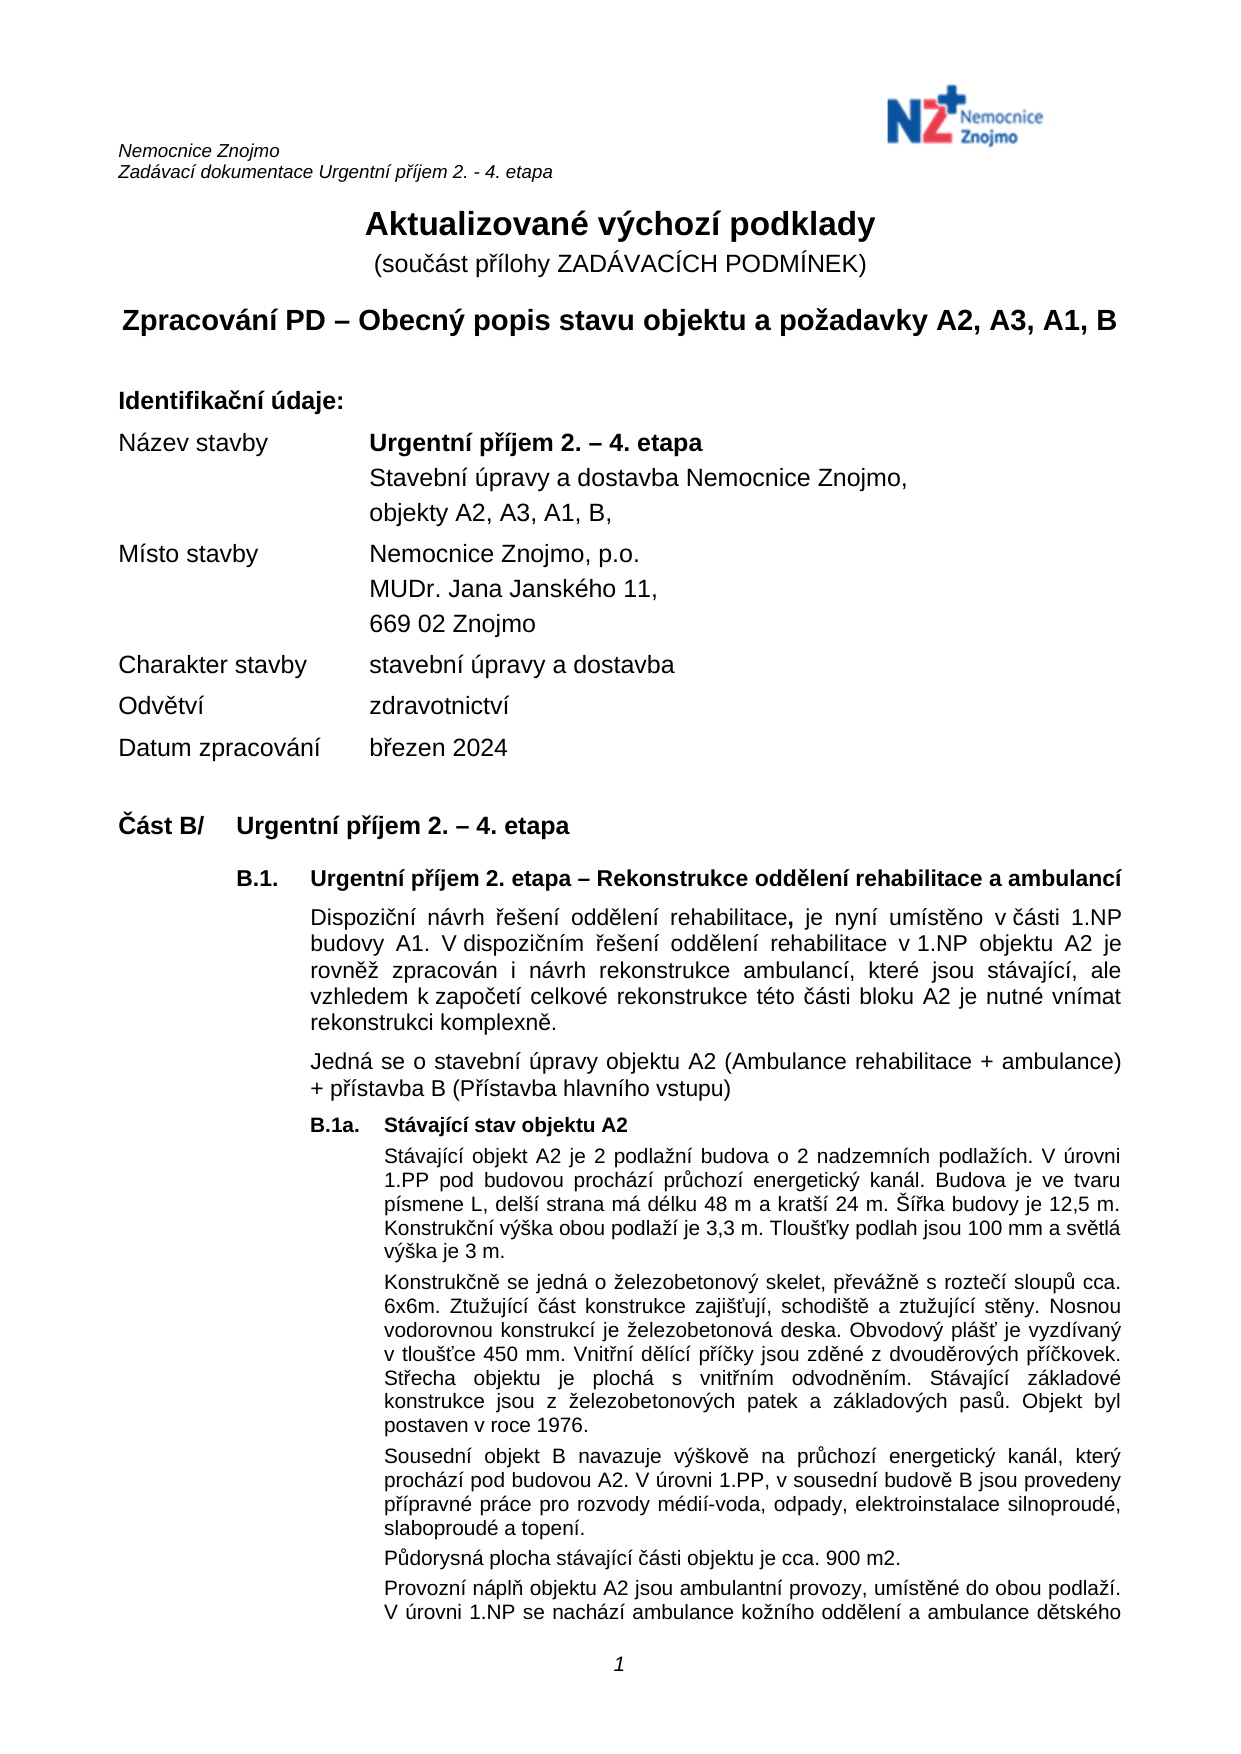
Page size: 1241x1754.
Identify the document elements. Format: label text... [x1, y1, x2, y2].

text objekty A2, A3, A1, B, [369, 497, 1122, 526]
text Stávající objekt A2 je 2 podlažní budova o 2 nadzemních podlažích. V úrovni 1.PP pod budovou prochází průchozí energetický kanál. Budova je ve tvaru písmene L, delší strana má délku 48 m a kratší 24 m. Šířka budovy je 12,5 m. Konstrukční výška obou podlaží je 3,3 m. Tloušťky podlah jsou 100 mm a světlá výška je 3 m. [384, 1143, 1122, 1263]
picture [874, 73, 1058, 158]
text Stavební úpravy a dostavba Nemocnice Znojmo, [369, 462, 1122, 491]
text Konstrukčně se jedná o železobetonový skelet, převážně s roztečí sloupů cca. 6x6m. Ztužující část konstrukce zajišťují, schodiště a ztužující stěny. Nosnou vodorovnou konstrukcí je železobetonová deska. Obvodový plášť je vyzdívaný v tloušťce 450 mm. Vnitřní dělící příčky jsou zděné z dvouděrových příčkovek. Střecha objektu je plochá s vnitřním odvodněním. Stávající základové konstrukce jsou z železobetonových patek a základových pasů. Objekt byl postaven v roce 1976. [384, 1269, 1122, 1437]
text Charakter stavby stavební úpravy a dostavba [118, 650, 1122, 679]
text MUDr. Jana Janského 11, [369, 574, 1122, 602]
text Místo stavby Nemocnice Znojmo, p.o. [118, 539, 1122, 567]
text Jedná se o stavební úpravy objektu A2 (Ambulance rehabilitace + ambulance) + přístavba B (Přístavba hlavního vstupu) [310, 1048, 1122, 1101]
text B.1a. Stávající stav objektu A2 [310, 1113, 1122, 1137]
text Název stavby Urgentní příjem 2. – 4. etapa [118, 427, 1122, 456]
text (součást přílohy zadávacích podmínek) [118, 249, 1122, 278]
text Identifikační údaje: [118, 386, 1122, 415]
text Půdorysná plocha stávající části objektu je cca. 900 m2. [384, 1546, 1122, 1569]
text B.1. Urgentní příjem 2. etapa – Rekonstrukce oddělení rehabilitace a ambulancí [236, 865, 1122, 891]
text Odvětví zdravotnictví [118, 691, 1122, 720]
text Část B/ Urgentní příjem 2. – 4. etapa [118, 811, 1122, 840]
text Aktualizované výchozí podklady [118, 204, 1122, 243]
text Sousední objekt B navazuje výškově na průchozí energetický kanál, který prochází pod budovou A2. V úrovni 1.PP, v sousední budově B jsou provedeny přípravné práce pro rozvody médií-voda, odpady, elektroinstalace silnoproudé, slaboproudé a topení. [384, 1443, 1122, 1539]
text Zpracování PD – Obecný popis stavu objektu a požadavky A2, A3, A1, B [118, 303, 1122, 336]
text 669 02 Znojmo [369, 609, 1122, 637]
text Dispoziční návrh řešení oddělení rehabilitace, je nyní umístěno v části 1.NP budovy A1. V dispozičním řešení oddělení rehabilitace v 1.NP objektu A2 je rovněž zpracován i návrh rekonstrukce ambulancí, které jsou stávající, ale vzhledem k započetí celkové rekonstrukce této části bloku A2 je nutné vnímat rekonstrukci komplexně. [310, 904, 1122, 1036]
text Datum zpracování březen 2024 [118, 732, 1122, 761]
